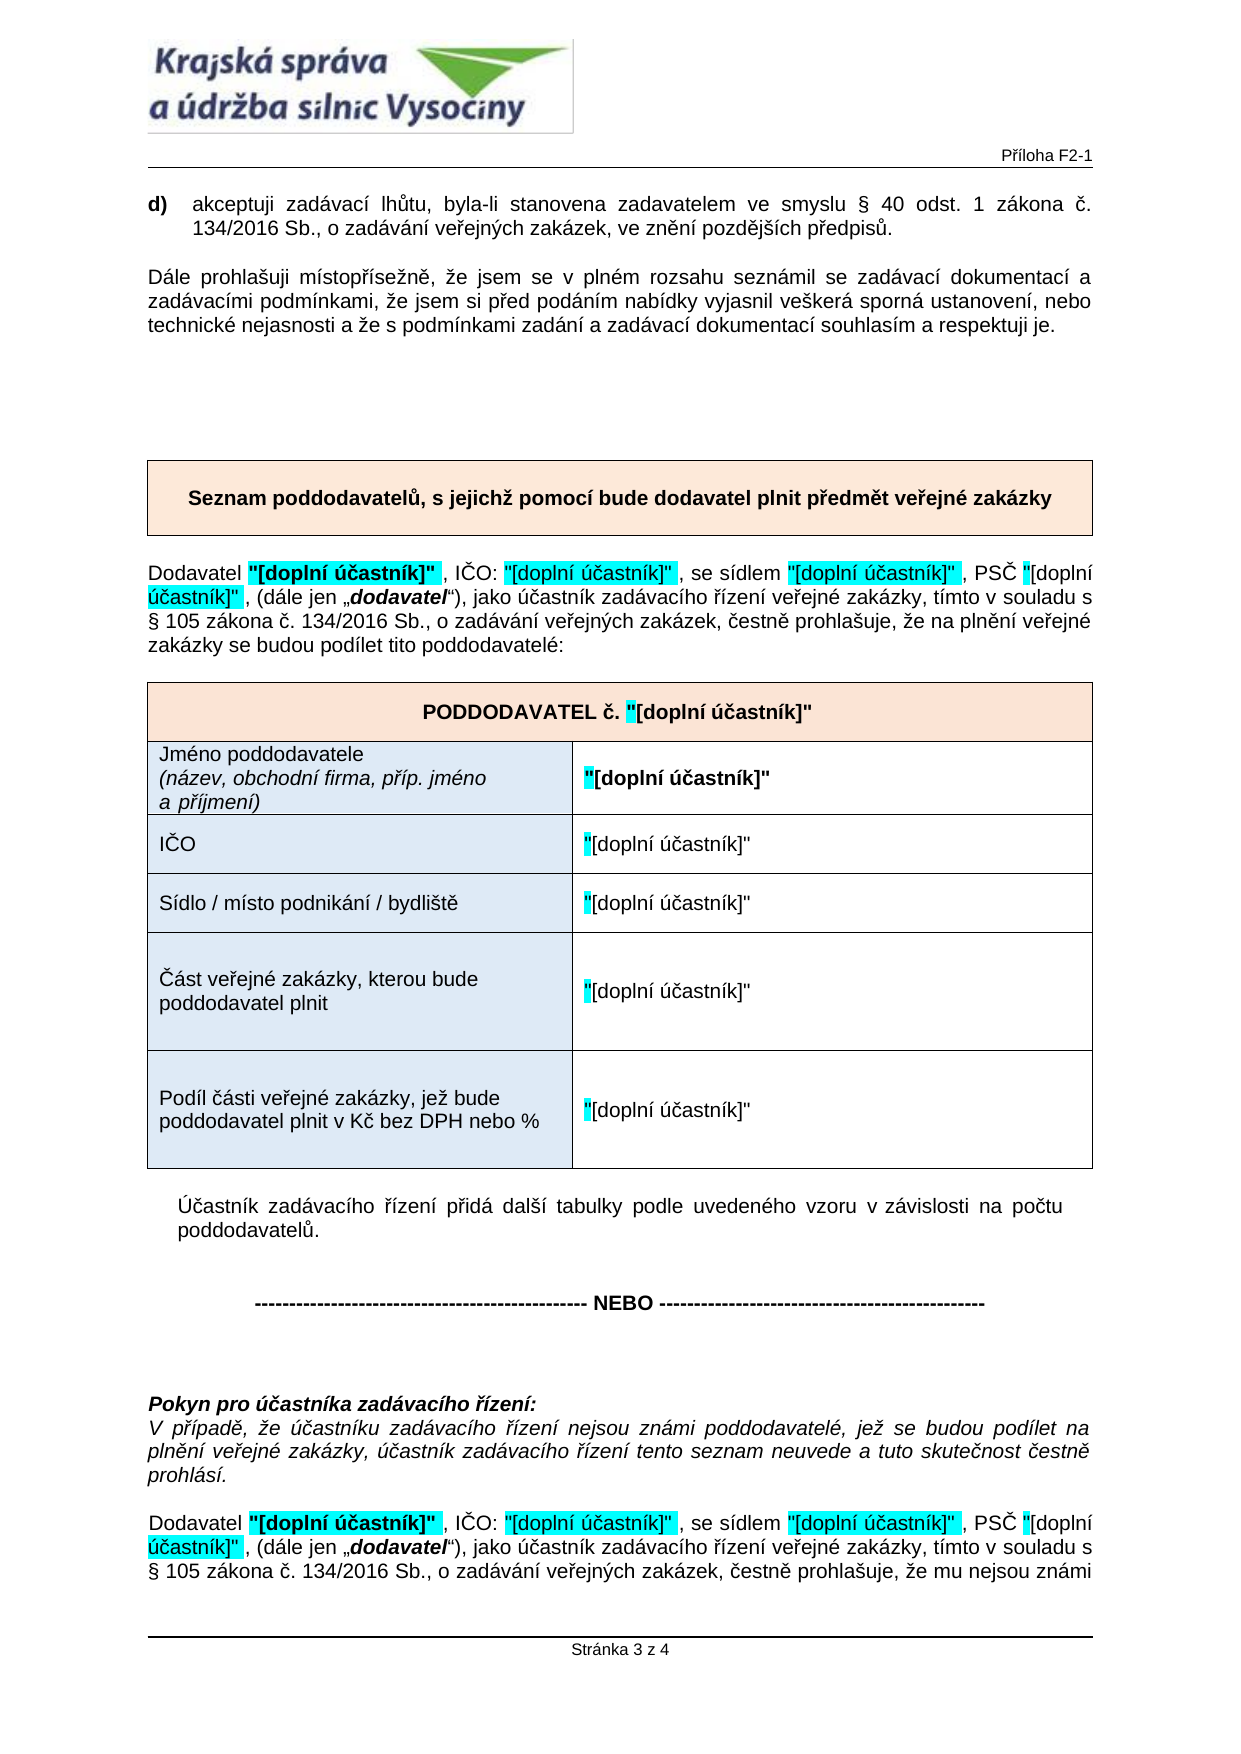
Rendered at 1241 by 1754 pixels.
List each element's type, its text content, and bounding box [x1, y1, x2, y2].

table_cell [573, 742, 1092, 813]
picture [147, 39, 574, 135]
text Pokyn pro účastníka zadávacího řízení: [148, 1391, 1093, 1415]
table_cell Podíl části veřejné zakázky, jež bude poddodavatel plnit v Kč bez DPH nebo % [148, 1051, 572, 1168]
text Dále prohlašuji místopřísežně, že jsem se v plném rozsahu seznámil se zadávací dokumentací a zadávacími podmínkami, že jsem si před podáním nabídky vyjasnil veškerá sporná ustanovení, nebo technické nejasnosti a že s podmínkami zadání a zadávací dokumentací souhlasím a respektuji je. [148, 265, 1093, 337]
list akceptuji zadávací lhůtu, byla-li stanovena zadavatelem ve smyslu § 40 odst. 1 zákona č. 134/2016 Sb., o zadávání veřejných zakázek, ve znění pozdějších předpisů. [148, 192, 1093, 240]
list Účastník zadávacího řízení přidá další tabulky podle uvedeného vzoru v závislosti na počtu poddodavatelů. [177, 1194, 1063, 1242]
table_cell Jméno poddodavatele (název, obchodní firma, příp. jméno a příjmení) [148, 742, 572, 813]
table_cell [573, 1051, 1092, 1168]
table_cell [573, 815, 1092, 873]
table_cell Sídlo / místo podnikání / bydliště [148, 874, 572, 932]
table_cell [573, 933, 1092, 1050]
table_cell Část veřejné zakázky, kterou bude poddodavatel plnit [148, 933, 572, 1050]
text V případě, že účastníku zadávacího řízení nejsou známi poddodavatelé, jež se budou podílet na plnění veřejné zakázky, účastník zadávacího řízení tento seznam neuvede a tuto skutečnost čestně prohlásí. [148, 1415, 1093, 1487]
table_cell [573, 874, 1092, 932]
text Dodavatel , IČO: , se sídlem , PSČ , (dále jen „dodavatel“), jako účastník zadávacího řízení veřejné zakázky, tímto v souladu s § 105 zákona č. 134/2016 Sb., o zadávání veřejných zakázek, čestně prohlašuje, že na plnění veřejné zakázky se budou podílet tito poddodavatelé: [148, 561, 1093, 657]
table_cell IČO [148, 815, 572, 873]
text ------------------------------------------------ NEBO ----------------------------------------------- [148, 1291, 1093, 1315]
table_header Seznam poddodavatelů, s jejichž pomocí bude dodavatel plnit předmět veřejné zakázky [148, 461, 1092, 535]
table_header PODDODAVATEL č. [148, 683, 1092, 741]
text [148, 1511, 1093, 1583]
